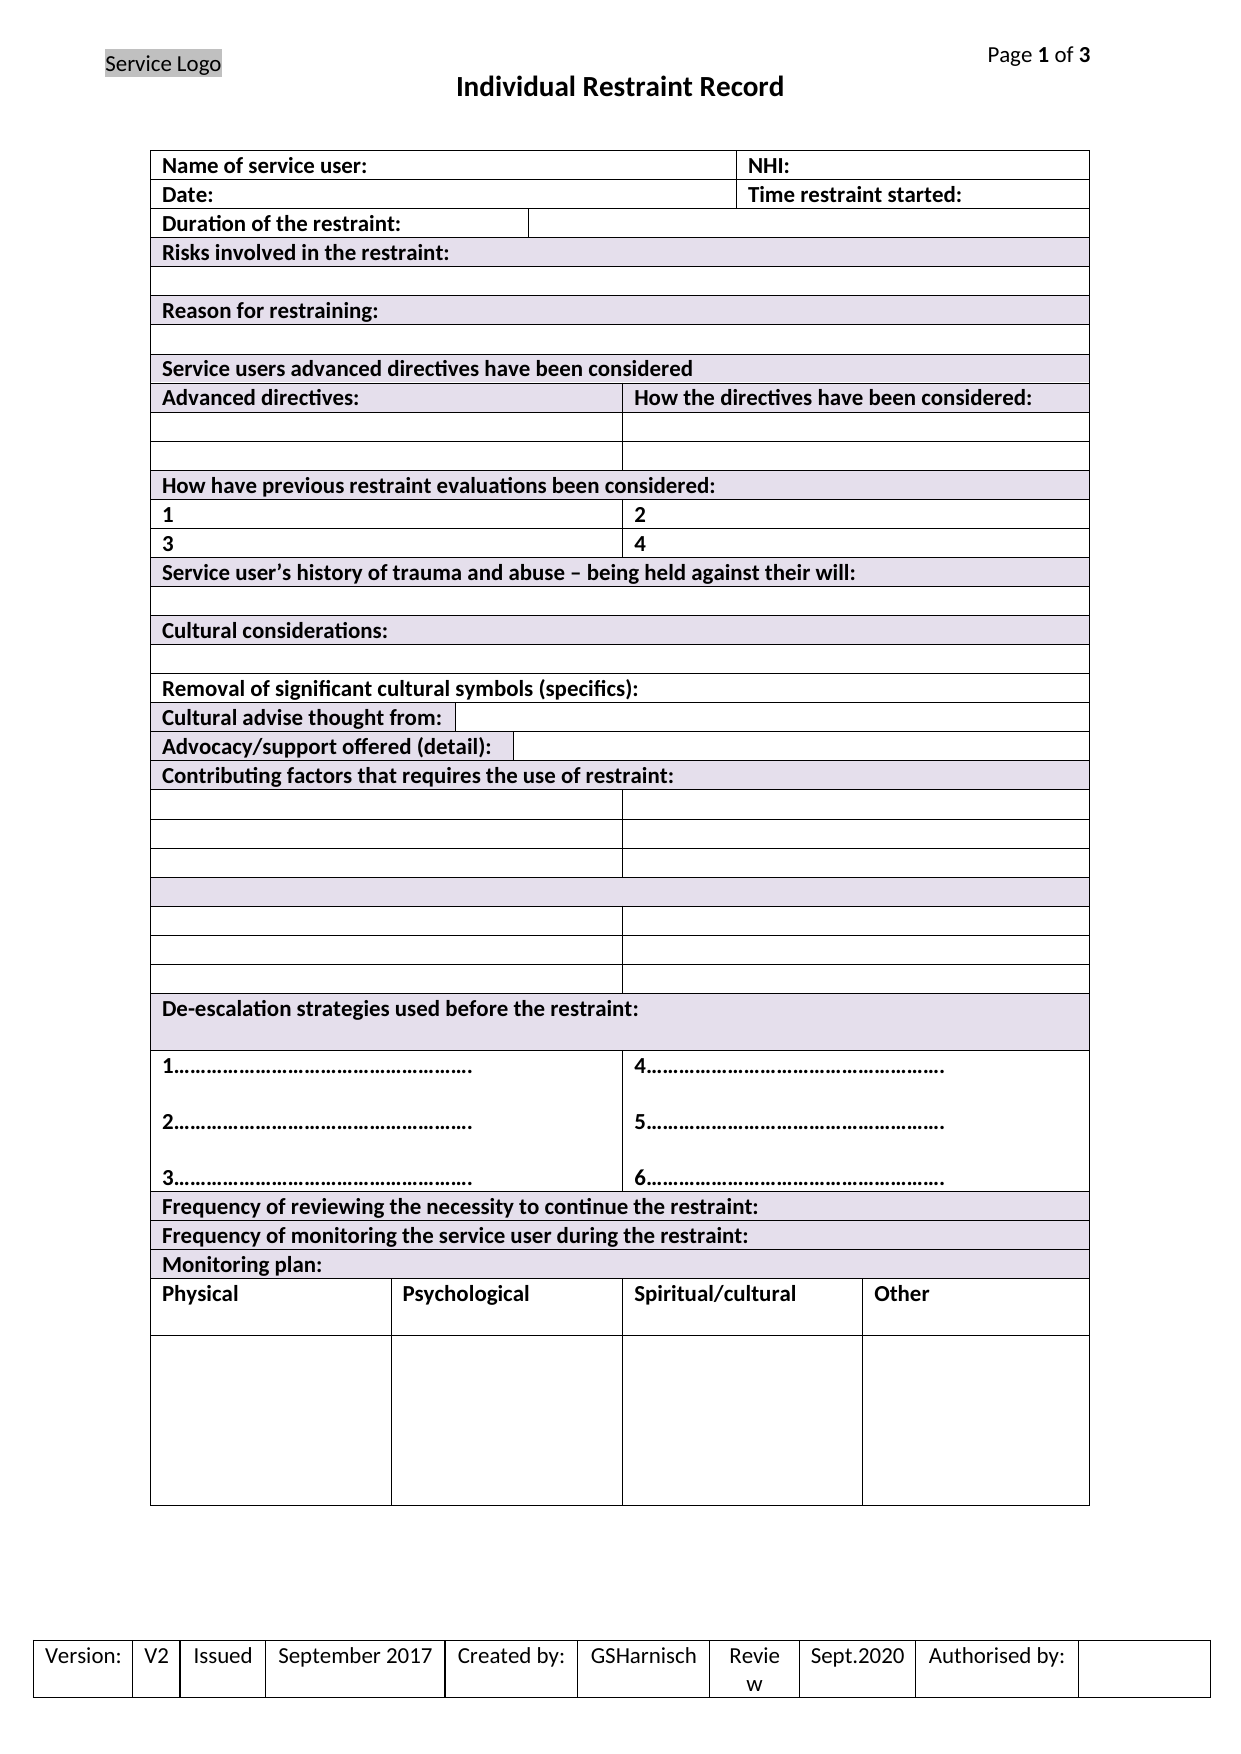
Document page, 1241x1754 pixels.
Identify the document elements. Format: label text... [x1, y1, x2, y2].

table_cell [623, 936, 1089, 964]
table_header Name of service user: [151, 151, 736, 179]
table_cell Monitoring plan: [151, 1250, 1089, 1278]
table_cell How have previous restraint evaluations been considered: [151, 471, 1089, 499]
table_cell Advanced directives: [151, 384, 622, 412]
table_cell [151, 267, 1089, 295]
table_cell Frequency of monitoring the service user during the restraint: [151, 1221, 1089, 1249]
table_cell [151, 325, 1089, 353]
table_cell 4………………………………………………. 5………………………………………………. 6………………………………………………. [623, 1051, 1089, 1191]
table_cell 4 [623, 529, 1089, 557]
table_cell [151, 790, 622, 818]
table_cell [623, 442, 1089, 470]
table_cell 1 [151, 500, 622, 528]
table_cell De-escalation strategies used before the restraint: [151, 994, 1089, 1050]
table_cell Time restraint started: [737, 180, 1089, 208]
table_cell Duration of the restraint: [151, 209, 528, 237]
table_cell [151, 936, 622, 964]
table_header NHI: [737, 151, 1089, 179]
table_cell [151, 965, 622, 993]
table_cell [151, 645, 1089, 673]
table_cell [151, 849, 622, 877]
table_cell [623, 907, 1089, 935]
table_cell Frequency of reviewing the necessity to continue the restraint: [151, 1192, 1089, 1220]
table_cell [151, 907, 622, 935]
table_cell 1………………………………………………. 2………………………………………………. 3………………………………………………. [151, 1051, 622, 1191]
table_cell [623, 965, 1089, 993]
table_cell Removal of significant cultural symbols (specifics): [151, 674, 1089, 702]
table_cell [623, 790, 1089, 818]
table_cell [623, 849, 1089, 877]
table_cell [151, 878, 1089, 906]
table_cell How the directives have been considered: [623, 384, 1089, 412]
table_cell Advocacy/support offered (detail): [151, 732, 513, 760]
table_cell Contributing factors that requires the use of restraint: [151, 761, 1089, 789]
table_cell Spiritual/cultural [623, 1279, 862, 1335]
table_cell [151, 820, 622, 847]
table_cell Service users advanced directives have been considered [151, 355, 1089, 382]
table_cell [151, 587, 1089, 615]
table_cell Cultural advise thought from: [151, 703, 455, 731]
table_cell [529, 209, 1089, 237]
table_cell Date: [151, 180, 736, 208]
table_cell Physical [151, 1279, 391, 1335]
table_cell Reason for restraining: [151, 296, 1089, 324]
table_cell Cultural considerations: [151, 616, 1089, 644]
table_cell Service user’s history of trauma and abuse – being held against their will: [151, 558, 1089, 586]
table_cell [392, 1336, 622, 1504]
table_cell [151, 413, 622, 441]
table_cell [623, 413, 1089, 441]
table_cell 3 [151, 529, 622, 557]
table_cell [456, 703, 1089, 731]
table_cell 2 [623, 500, 1089, 528]
table_cell [623, 1336, 862, 1504]
table_cell [623, 820, 1089, 847]
table_cell [151, 442, 622, 470]
table_cell Psychological [392, 1279, 622, 1335]
table_cell Other [863, 1279, 1089, 1335]
table_cell [151, 1336, 391, 1504]
table_cell [514, 732, 1089, 760]
table_cell [863, 1336, 1089, 1504]
table_cell Risks involved in the restraint: [151, 238, 1089, 266]
